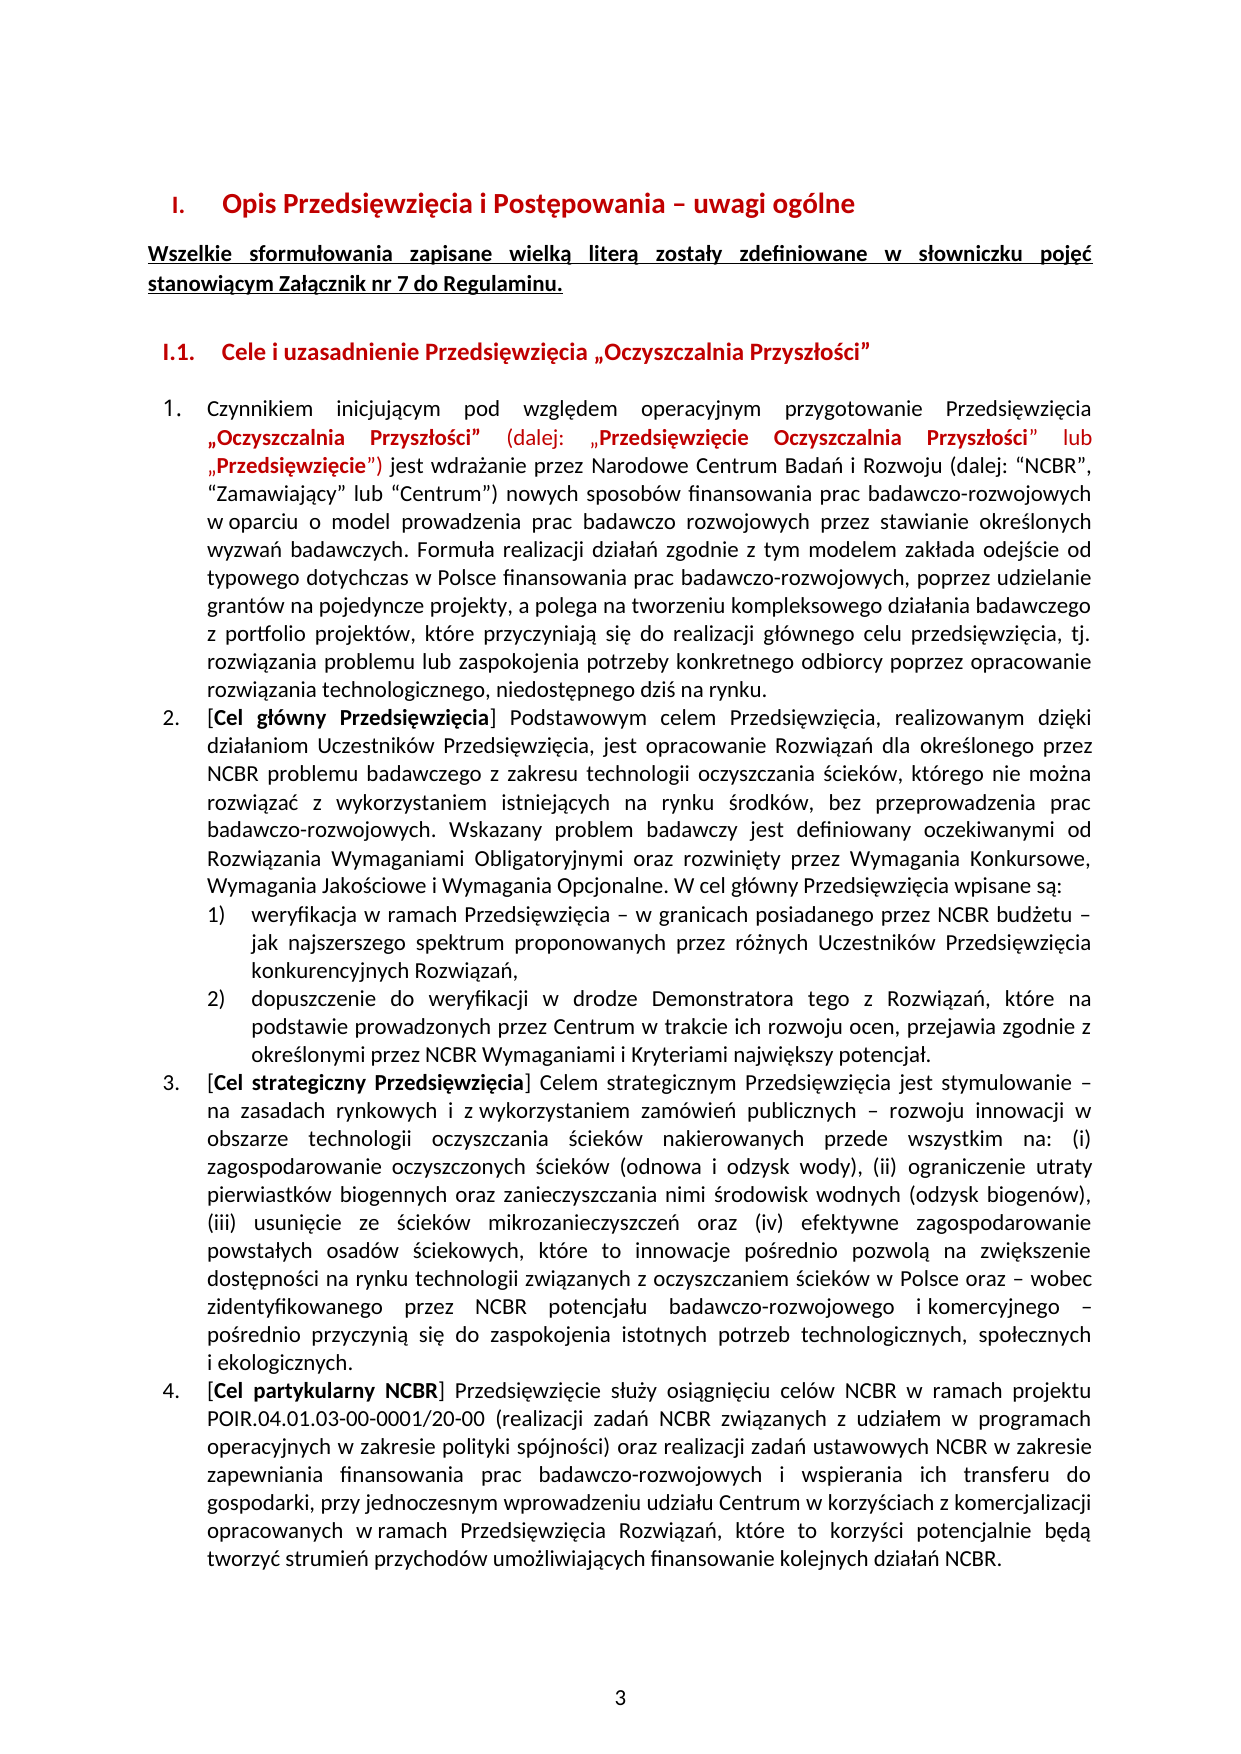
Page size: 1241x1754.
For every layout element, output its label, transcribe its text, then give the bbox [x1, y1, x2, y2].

list [Cel partykularny NCBR] Przedsięwzięcie służy osiągnięciu celów NCBR w ramach projektu POIR.04.01.03-00-0001/20-00 (realizacji zadań NCBR związanych z udziałem w programach operacyjnych w zakresie polityki spójności) oraz realizacji zadań ustawowych NCBR w zakresie zapewniania finansowania prac badawczo-rozwojowych i wspierania ich transferu do gospodarki, przy jednoczesnym wprowadzeniu udziału Centrum w korzyściach z komercjalizacji opracowanych w ramach Przedsięwzięcia Rozwiązań, które to korzyści potencjalnie będą tworzyć strumień przychodów umożliwiających finansowanie kolejnych działań NCBR. [162, 1376, 1092, 1572]
list Czynnikiem inicjującym pod względem operacyjnym przygotowanie Przedsięwzięcia „Oczyszczalnia Przyszłości” (dalej: „Przedsięwzięcie Oczyszczalnia Przyszłości” lub „Przedsięwzięcie”) jest wdrażanie przez Narodowe Centrum Badań i Rozwoju (dalej: “NCBR”, “Zamawiający” lub “Centrum”) nowych sposobów finansowania prac badawczo-rozwojowych w oparciu o model prowadzenia prac badawczo rozwojowych przez stawianie określonych wyzwań badawczych. Formuła realizacji działań zgodnie z tym modelem zakłada odejście od typowego dotychczas w Polsce finansowania prac badawczo-rozwojowych, poprzez udzielanie grantów na pojedyncze projekty, a polega na tworzeniu kompleksowego działania badawczego z portfolio projektów, które przyczyniają się do realizacji głównego celu przedsięwzięcia, tj. rozwiązania problemu lub zaspokojenia potrzeby konkretnego odbiorcy poprzez opracowanie rozwiązania technologicznego, niedostępnego dziś na rynku. [162, 392, 1092, 703]
text Wszelkie sformułowania zapisane wielką literą zostały zdefiniowane w słowniczku pojęć stanowiącym Załącznik nr 7 do Regulaminu. [148, 239, 1092, 263]
subtitle Opis Przedsięwzięcia i Postępowania – uwagi ogólne [185, 185, 1092, 221]
list weryfikacja w ramach Przedsięwzięcia – w granicach posiadanego przez NCBR budżetu – jak najszerszego spektrum proponowanych przez różnych Uczestników Przedsięwzięcia konkurencyjnych Rozwiązań, [207, 900, 1092, 984]
subtitle Cele i uzasadnienie Przedsięwzięcia „Oczyszczalnia Przyszłości” [162, 337, 1092, 367]
list dopuszczenie do weryfikacji w drodze Demonstratora tego z Rozwiązań, które na podstawie prowadzonych przez Centrum w trakcie ich rozwoju ocen, przejawia zgodnie z określonymi przez NCBR Wymaganiami i Kryteriami największy potencjał. [207, 984, 1092, 1068]
list [Cel główny Przedsięwzięcia] Podstawowym celem Przedsięwzięcia, realizowanym dzięki działaniom Uczestników Przedsięwzięcia, jest opracowanie Rozwiązań dla określonego przez NCBR problemu badawczego z zakresu technologii oczyszczania ścieków, którego nie można rozwiązać z wykorzystaniem istniejących na rynku środków, bez przeprowadzenia prac badawczo-rozwojowych. Wskazany problem badawczy jest definiowany oczekiwanymi od Rozwiązania Wymaganiami Obligatoryjnymi oraz rozwinięty przez Wymagania Konkursowe, Wymagania Jakościowe i Wymagania Opcjonalne. W cel główny Przedsięwzięcia wpisane są: [162, 703, 1092, 900]
text Wszelkie sformułowania zapisane wielką literą zostały zdefiniowane w słowniczku pojęć stanowiącym Załącznik nr 7 do Regulaminu. [148, 264, 1092, 297]
list [Cel strategiczny Przedsięwzięcia] Celem strategicznym Przedsięwzięcia jest stymulowanie – na zasadach rynkowych i z wykorzystaniem zamówień publicznych – rozwoju innowacji w obszarze technologii oczyszczania ścieków nakierowanych przede wszystkim na: (i) zagospodarowanie oczyszczonych ścieków (odnowa i odzysk wody), (ii) ograniczenie utraty pierwiastków biogennych oraz zanieczyszczania nimi środowisk wodnych (odzysk biogenów), (iii) usunięcie ze ścieków mikrozanieczyszczeń oraz (iv) efektywne zagospodarowanie powstałych osadów ściekowych, które to innowacje pośrednio pozwolą na zwiększenie dostępności na rynku technologii związanych z oczyszczaniem ścieków w Polsce oraz – wobec zidentyfikowanego przez NCBR potencjału badawczo-rozwojowego i komercyjnego – pośrednio przyczynią się do zaspokojenia istotnych potrzeb technologicznych, społecznych i ekologicznych. [162, 1068, 1092, 1376]
